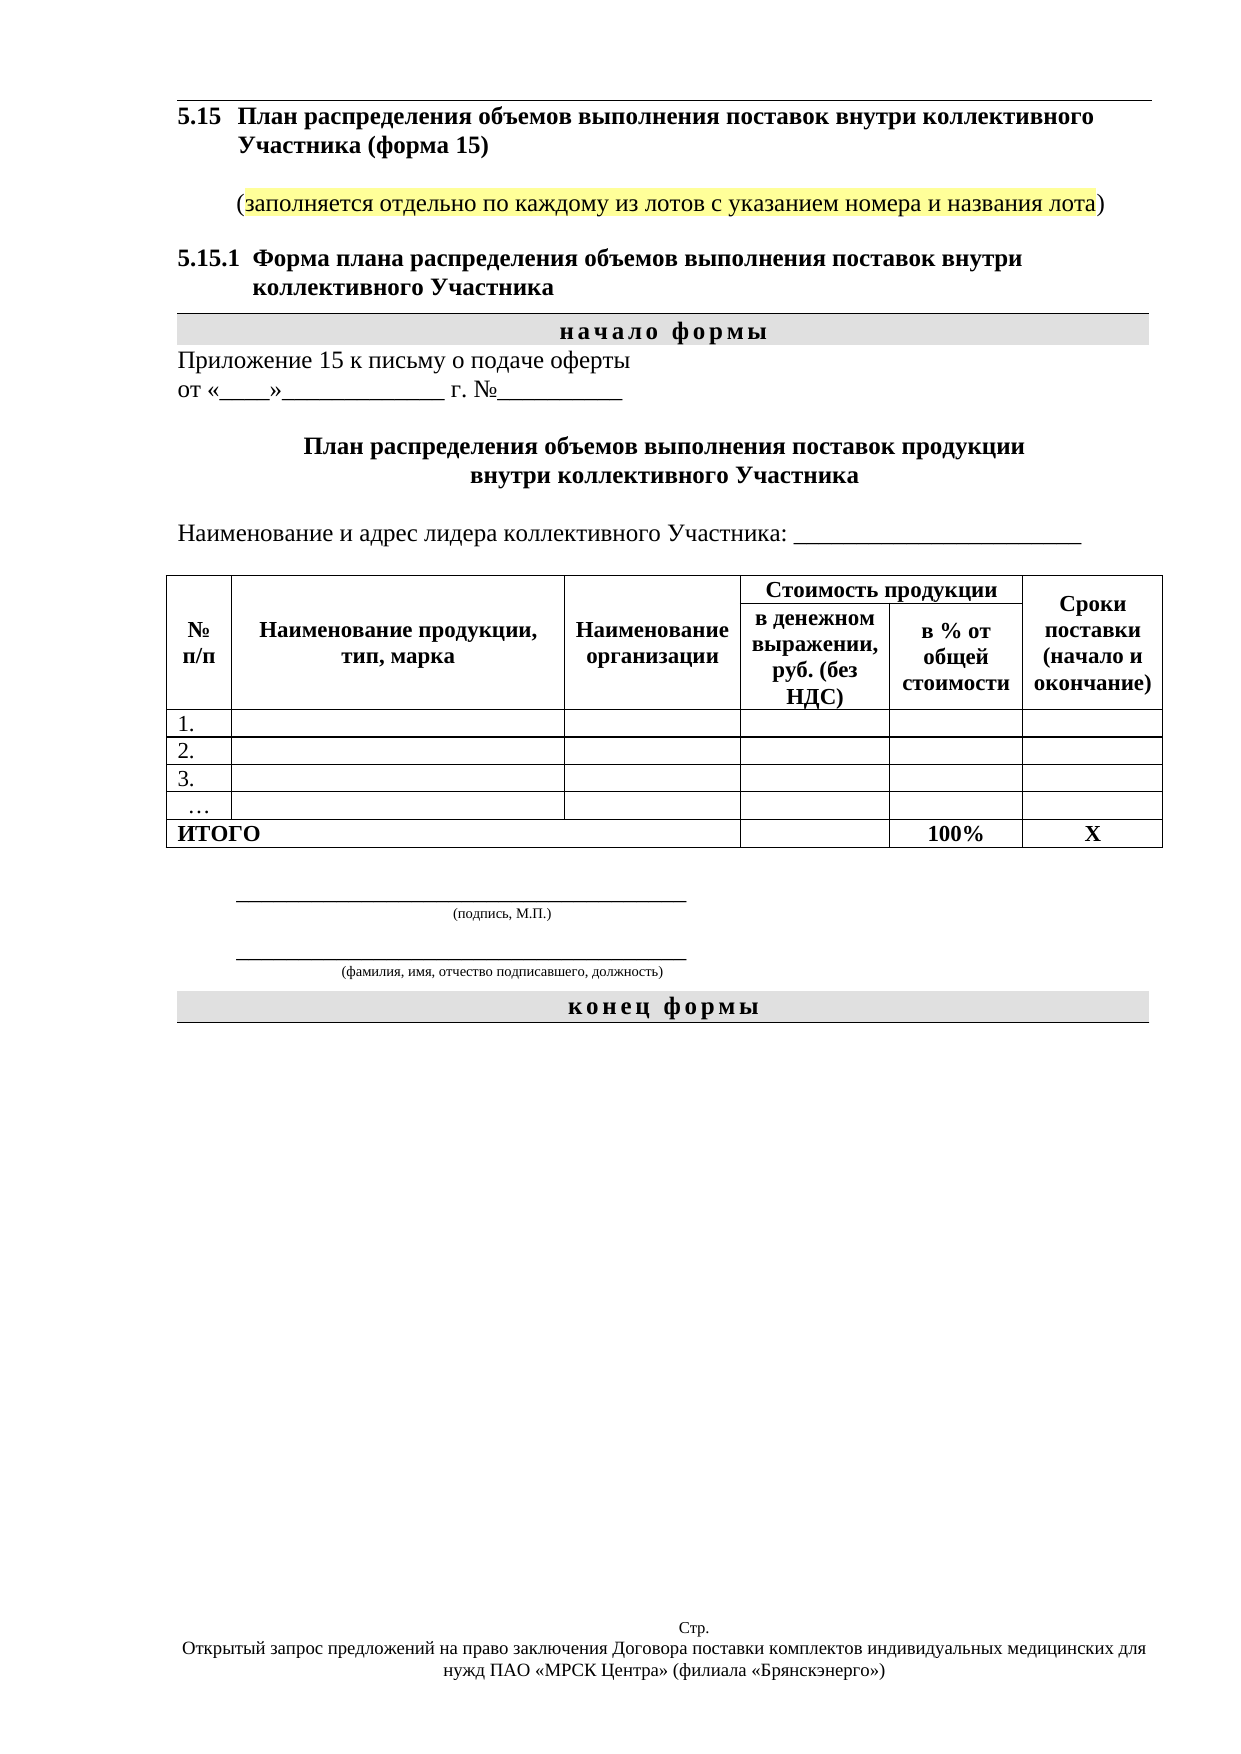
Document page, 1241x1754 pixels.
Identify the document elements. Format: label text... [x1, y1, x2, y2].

text ____________________________________ [177, 876, 1152, 905]
table_cell [890, 710, 1022, 736]
text ____________________________________ [177, 934, 1152, 963]
table_cell [890, 738, 1022, 764]
table_cell [890, 792, 1022, 819]
table_cell [565, 710, 740, 736]
table_cell [565, 792, 740, 819]
text (подпись, М.П.) [177, 905, 768, 934]
table_cell [890, 765, 1022, 791]
table_header Стоимость продукции [741, 576, 1022, 603]
table_header Наименование продукции, тип, марка [232, 576, 564, 709]
table_cell [1023, 792, 1162, 819]
table_cell [232, 738, 564, 764]
table_cell [565, 738, 740, 764]
table_cell [741, 710, 889, 736]
subtitle Форма плана распределения объемов выполнения поставок внутри коллективного Участника [177, 243, 1152, 301]
text конец формы [177, 991, 1149, 1022]
table_cell [167, 710, 231, 736]
table_header Наименование организации [565, 576, 740, 709]
table_cell [741, 792, 889, 819]
table_cell Х [1023, 820, 1162, 847]
table_cell в % от общей стоимости [890, 604, 1022, 709]
text Наименование и адрес лидера коллективного Участника: _______________________ [177, 518, 1152, 546]
text начало формы [177, 314, 1149, 345]
text План распределения объемов выполнения поставок продукции внутри коллективного Участника [177, 431, 1152, 489]
table_cell [741, 738, 889, 764]
table_cell [167, 738, 231, 764]
table_cell [1023, 738, 1162, 764]
table_cell [741, 820, 889, 847]
table_cell [1023, 710, 1162, 736]
table_cell в денежном выражении, руб. (без НДС) [741, 604, 889, 709]
table_header Сроки поставки (начало и окончание) [1023, 576, 1162, 709]
table_cell ИТОГО [167, 820, 740, 847]
table_cell 100% [890, 820, 1022, 847]
subtitle План распределения объемов выполнения поставок внутри коллективного Участника (форма 15) [177, 101, 1152, 158]
table_cell … [167, 792, 231, 819]
table_cell [167, 765, 231, 791]
text (фамилия, имя, отчество подписавшего, должность) [177, 963, 768, 991]
table_cell [565, 765, 740, 791]
table_cell [232, 792, 564, 819]
table_cell [741, 765, 889, 791]
table_cell [1023, 765, 1162, 791]
table_header № п/п [167, 576, 231, 709]
table_cell [232, 710, 564, 736]
table_cell [232, 765, 564, 791]
text Приложение 15 к письму о подаче оферты от «____»_____________ г. №__________ [177, 345, 1152, 403]
